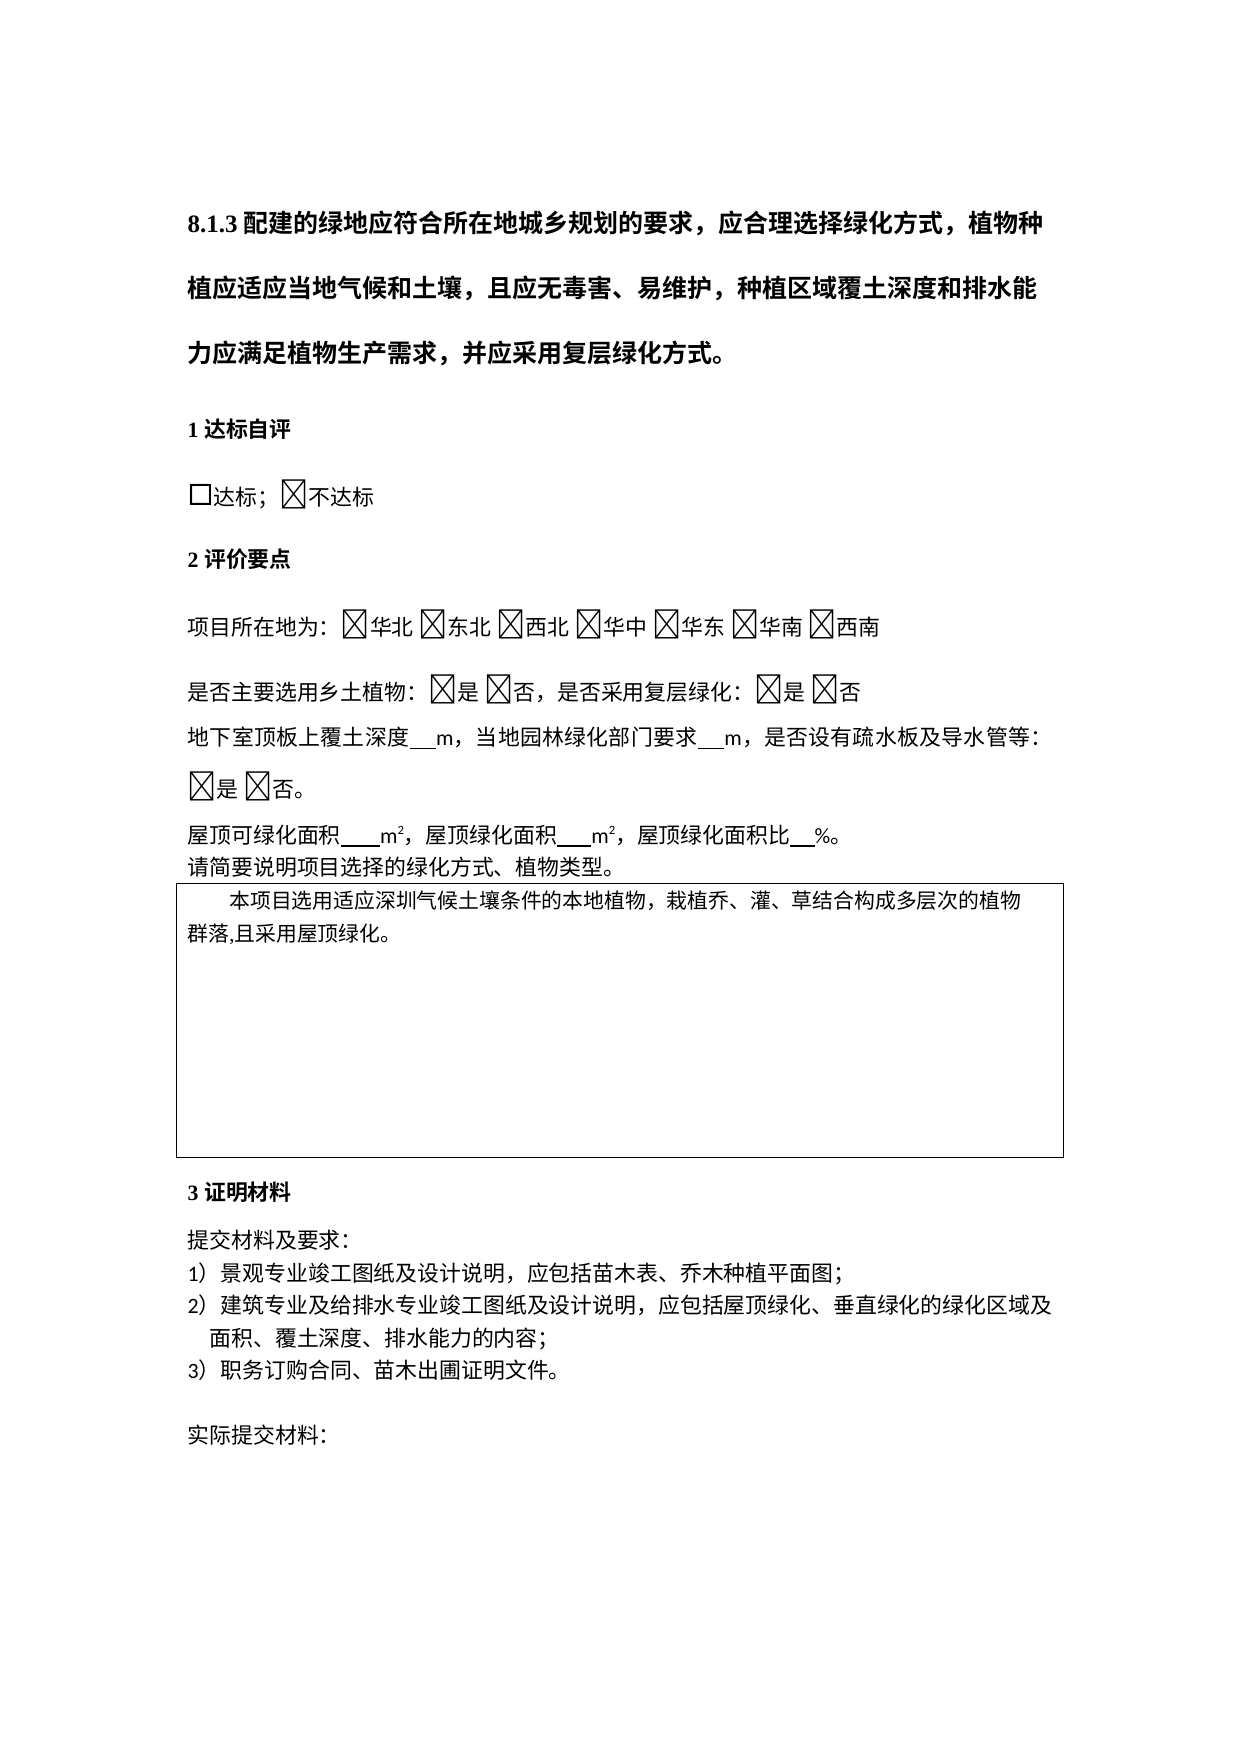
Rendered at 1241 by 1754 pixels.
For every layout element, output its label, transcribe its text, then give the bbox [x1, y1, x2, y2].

text 地下室顶板上覆土深度 m，当地园林绿化部门要求 m，是否设有疏水板及导水管等：是 否。 [187, 720, 1053, 817]
text 1 达标自评 [187, 411, 1053, 444]
text 3 证明材料 [187, 1174, 1053, 1207]
text 提交材料及要求： [187, 1223, 1053, 1255]
subtitle 8.1.3 配建的绿地应符合所在地城乡规划的要求，应合理选择绿化方式，植物种植应适应当地气候和土壤，且应无毒害、易维护，种植区域覆土深度和排水能力应满足植物生产需求，并应采用复层绿化方式。 [187, 189, 1053, 384]
text 1）景观专业竣工图纸及设计说明，应包括苗木表、乔木种植平面图； [187, 1255, 1053, 1288]
text 屋顶可绿化面积 m2，屋顶绿化面积 m2，屋顶绿化面积比 %。 [187, 817, 1053, 850]
text 项目所在地为：华北 东北 西北 华中 华东 华南 西南 [187, 590, 1053, 655]
text 请简要说明项目选择的绿化方式、植物类型。 [187, 850, 1053, 882]
text 2）建筑专业及给排水专业竣工图纸及设计说明，应包括屋顶绿化、垂直绿化的绿化区域及面积、覆土深度、排水能力的内容； [187, 1288, 1053, 1353]
text 达标；不达标 [187, 460, 1053, 525]
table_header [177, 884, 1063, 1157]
text 实际提交材料： [187, 1418, 1053, 1450]
text 是否主要选用乡土植物：是 否，是否采用复层绿化：是 否 [187, 655, 1053, 720]
text 2 评价要点 [187, 541, 1053, 574]
text 3）职务订购合同、苗木出圃证明文件。 [187, 1353, 1053, 1385]
